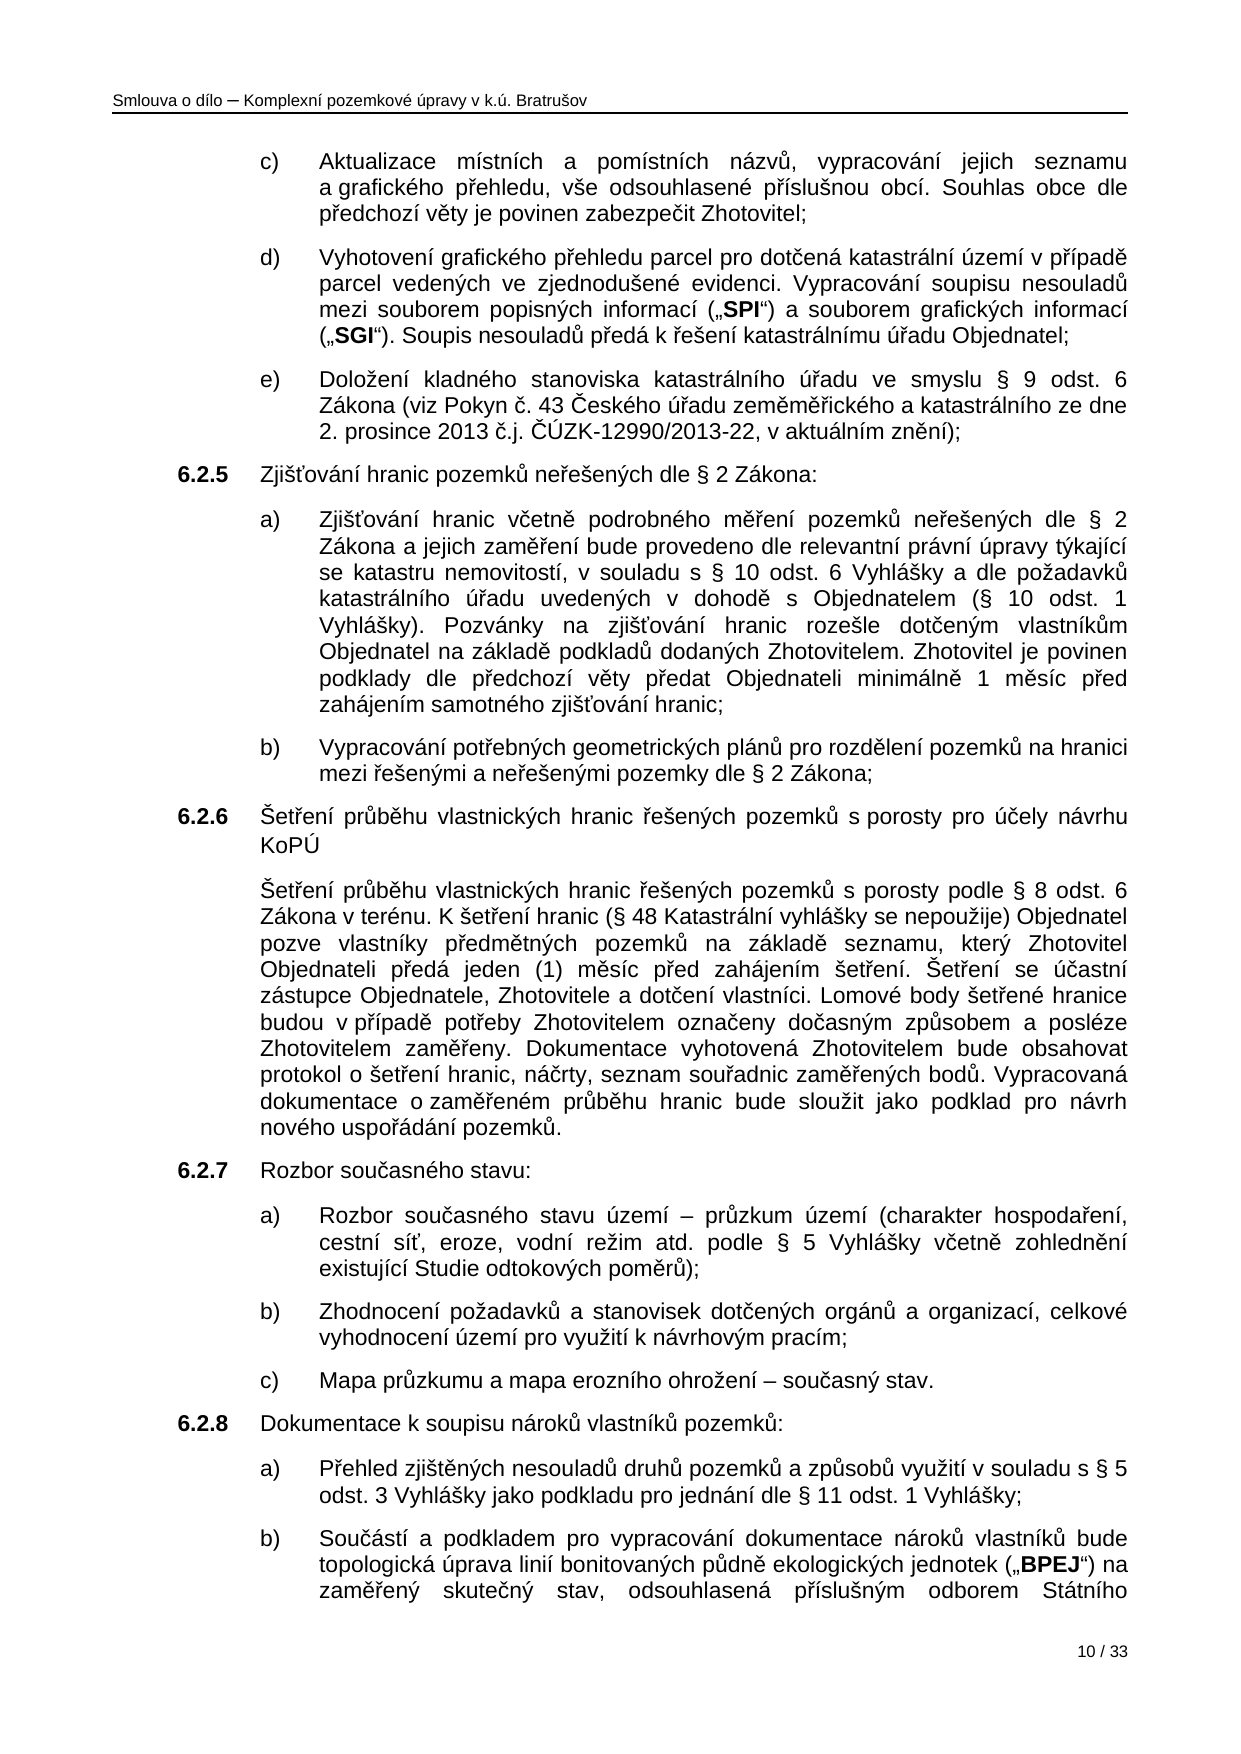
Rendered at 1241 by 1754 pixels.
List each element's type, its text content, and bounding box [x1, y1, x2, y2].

list Mapa průzkumu a mapa erozního ohrožení – současný stav. [260, 1367, 1128, 1393]
list Šetření průběhu vlastnických hranic řešených pozemků s porosty podle § 8 odst. 6 Zákona v terénu. K šetření hranic (§ 48 Katastrální vyhlášky se nepoužije) Objednatel pozve vlastníky předmětných pozemků na základě seznamu, který Zhotovitel Objednateli předá jeden (1) měsíc před zahájením šetření. Šetření se účastní zástupce Objednatele, Zhotovitele a dotčení vlastníci. Lomové body šetřené hranice budou v případě potřeby Zhotovitelem označeny dočasným způsobem a posléze Zhotovitelem zaměřeny. Dokumentace vyhotovená Zhotovitelem bude obsahovat protokol o šetření hranic, náčrty, seznam souřadnic zaměřených bodů. Vypracovaná dokumentace o zaměřeném průběhu hranic bude sloužit jako podklad pro návrh nového uspořádání pozemků. [260, 877, 1128, 1140]
list Zhodnocení požadavků a stanovisek dotčených orgánů a organizací, celkové vyhodnocení území pro využití k návrhovým pracím; [260, 1298, 1128, 1351]
list Vyhotovení grafického přehledu parcel pro dotčená katastrální území v případě parcel vedených ve zjednodušené evidenci. Vypracování soupisu nesouladů mezi souborem popisných informací („SPI“) a souborem grafických informací („SGI“). Soupis nesouladů předá k řešení katastrálnímu úřadu Objednatel; [260, 243, 1128, 349]
list Přehled zjištěných nesouladů druhů pozemků a způsobů využití v souladu s § 5 odst. 3 Vyhlášky jako podkladu pro jednání dle § 11 odst. 1 Vyhlášky; [260, 1455, 1128, 1508]
list Rozbor současného stavu území – průzkum území (charakter hospodaření, cestní síť, eroze, vodní režim atd. podle § 5 Vyhlášky včetně zohlednění existující Studie odtokových poměrů); [260, 1202, 1128, 1281]
list Vypracování potřebných geometrických plánů pro rozdělení pozemků na hranici mezi řešenými a neřešenými pozemky dle § 2 Zákona; [260, 734, 1128, 787]
text Dokumentace k soupisu nároků vlastníků pozemků: [177, 1410, 1128, 1437]
text Zjišťování hranic pozemků neřešených dle § 2 Zákona: [177, 461, 1128, 488]
text Rozbor současného stavu: [177, 1157, 1128, 1183]
text Šetření průběhu vlastnických hranic řešených pozemků s porosty pro účely návrhu KoPÚ [177, 803, 1128, 858]
list Aktualizace místních a pomístních názvů, vypracování jejich seznamu a grafického přehledu, vše odsouhlasené příslušnou obcí. Souhlas obce dle předchozí věty je povinen zabezpečit Zhotovitel; [260, 148, 1128, 227]
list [260, 1525, 1128, 1604]
list Doložení kladného stanoviska katastrálního úřadu ve smyslu § 9 odst. 6 Zákona (viz Pokyn č. 43 Českého úřadu zeměměřického a katastrálního ze dne 2. prosince 2013 č.j. ČÚZK-12990/2013-22, v aktuálním znění); [260, 366, 1128, 444]
list Zjišťování hranic včetně podrobného měření pozemků neřešených dle § 2 Zákona a jejich zaměření bude provedeno dle relevantní právní úpravy týkající se katastru nemovitostí, v souladu s § 10 odst. 6 Vyhlášky a dle požadavků katastrálního úřadu uvedených v dohodě s Objednatelem (§ 10 odst. 1 Vyhlášky). Pozvánky na zjišťování hranic rozešle dotčeným vlastníkům Objednatel na základě podkladů dodaných Zhotovitelem. Zhotovitel je povinen podklady dle předchozí věty předat Objednateli minimálně 1 měsíc před zahájením samotného zjišťování hranic; [260, 506, 1128, 717]
